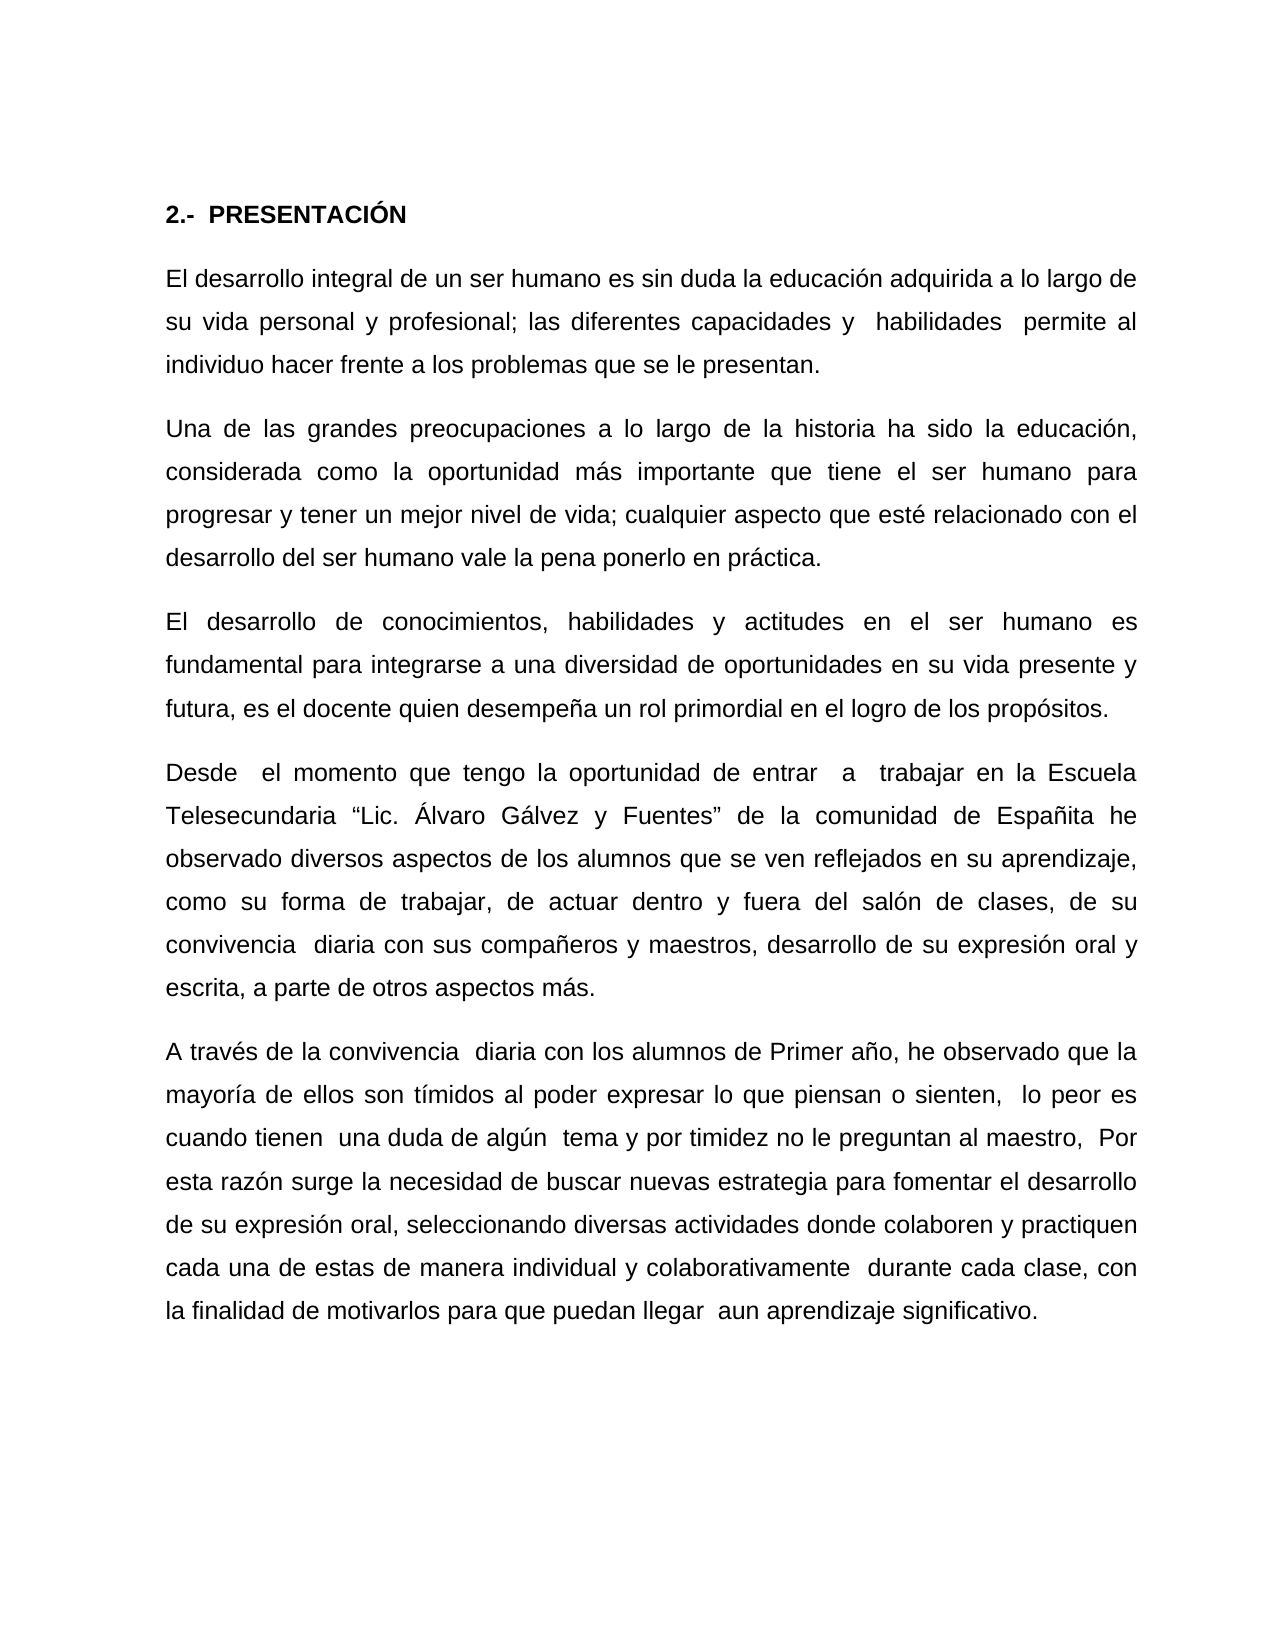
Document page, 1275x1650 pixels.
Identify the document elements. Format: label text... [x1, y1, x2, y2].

text A través de la convivencia diaria con los alumnos de Primer año, he observado que la mayoría de ellos son tímidos al poder expresar lo que piensan o sienten, lo peor es cuando tienen una duda de algún tema y por timidez no le preguntan al maestro, Por esta razón surge la necesidad de buscar nuevas estrategia para fomentar el desarrollo de su expresión oral, seleccionando diversas actividades donde colaboren y practiquen cada una de estas de manera individual y colaborativamente durante cada clase, con la finalidad de motivarlos para que puedan llegar aun aprendizaje significativo. [165, 1037, 1139, 1324]
text El desarrollo de conocimientos, habilidades y actitudes en el ser humano es fundamental para integrarse a una diversidad de oportunidades en su vida presente y futura, es el docente quien desempeña un rol primordial en el logro de los propósitos. [165, 607, 1139, 722]
text 2.- PRESENTACIÓN [165, 200, 1139, 228]
text Una de las grandes preocupaciones a lo largo de la historia ha sido la educación, considerada como la oportunidad más importante que tiene el ser humano para progresar y tener un mejor nivel de vida; cualquier aspecto que esté relacionado con el desarrollo del ser humano vale la pena ponerlo en práctica. [165, 414, 1139, 572]
text El desarrollo integral de un ser humano es sin duda la educación adquirida a lo largo de su vida personal y profesional; las diferentes capacidades y habilidades permite al individuo hacer frente a los problemas que se le presentan. [165, 264, 1139, 379]
text Desde el momento que tengo la oportunidad de entrar a trabajar en la Escuela Telesecundaria “Lic. Álvaro Gálvez y Fuentes” de la comunidad de Españita he observado diversos aspectos de los alumnos que se ven reflejados en su aprendizaje, como su forma de trabajar, de actuar dentro y fuera del salón de clases, de su convivencia diaria con sus compañeros y maestros, desarrollo de su expresión oral y escrita, a parte de otros aspectos más. [165, 757, 1139, 1002]
